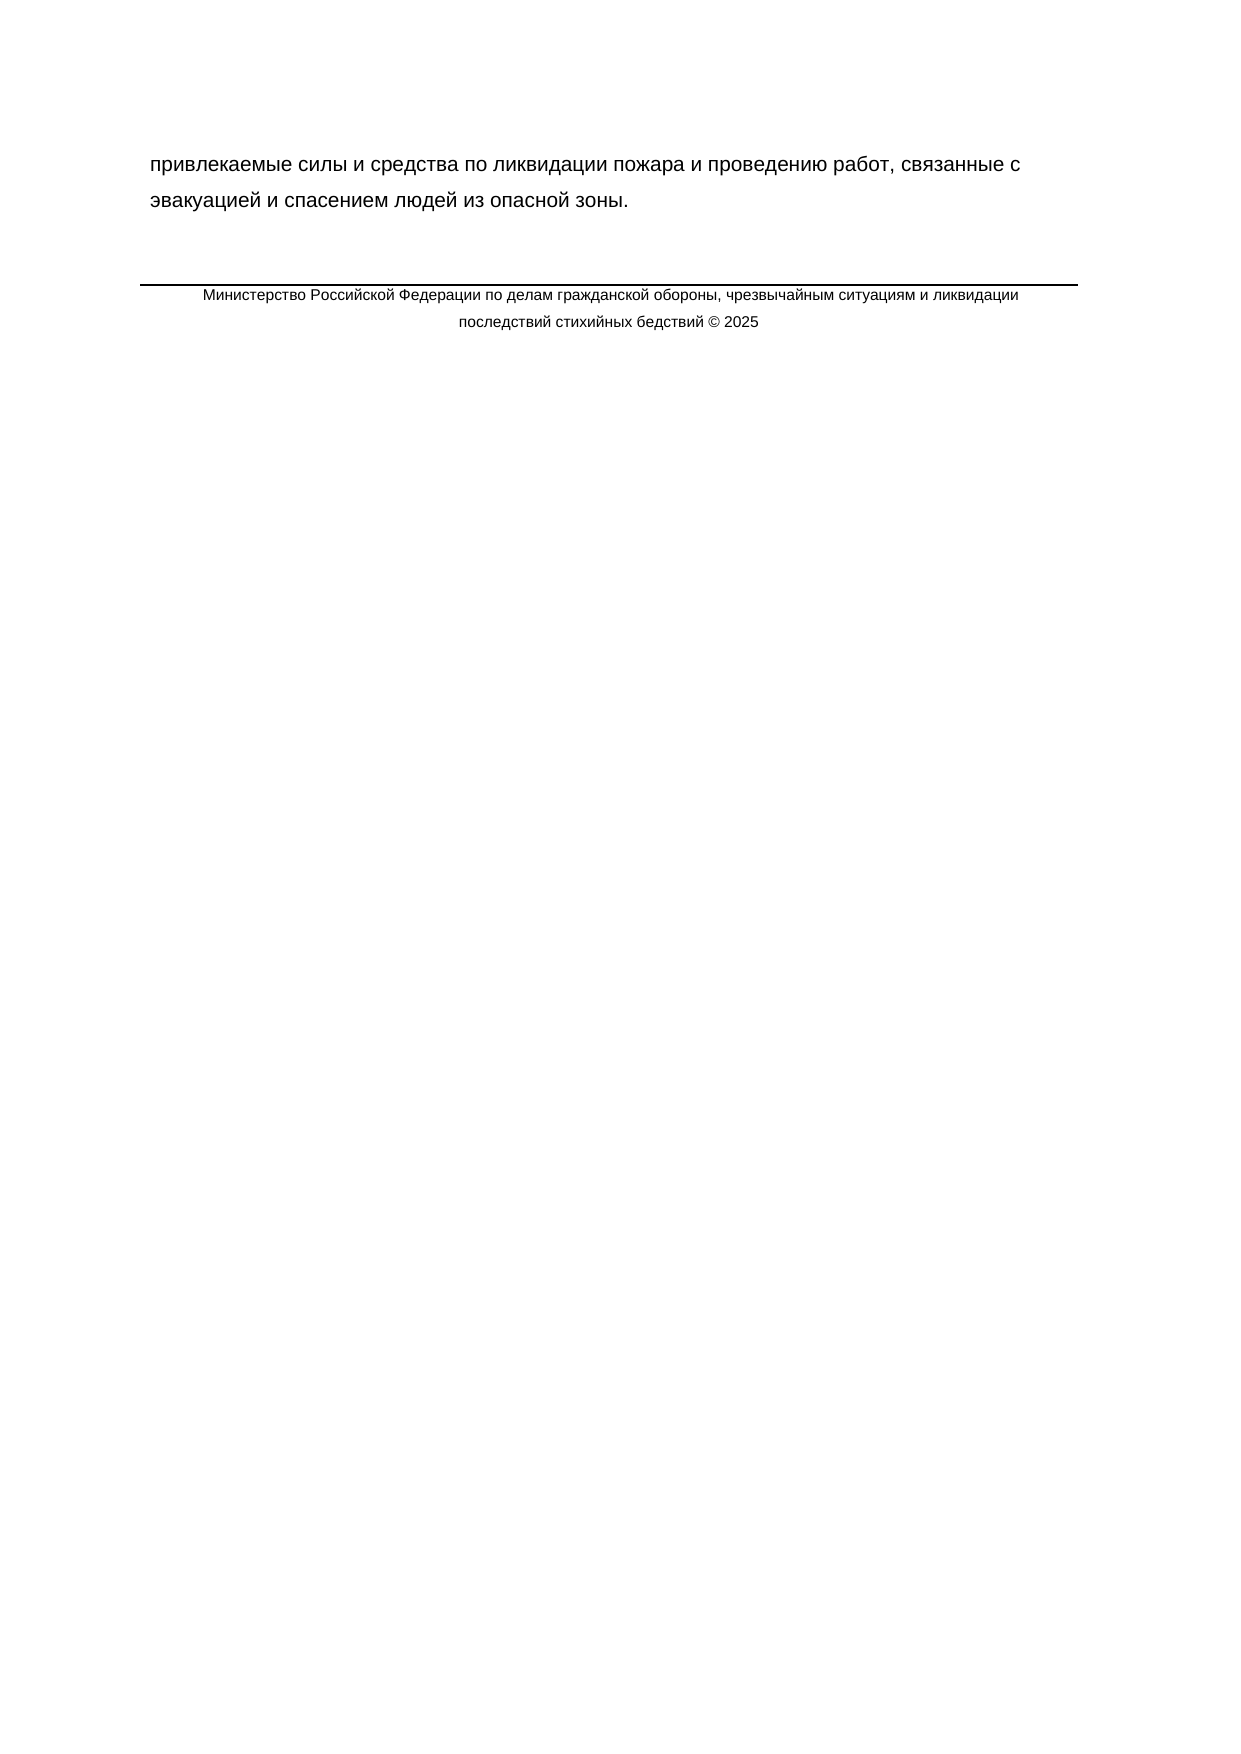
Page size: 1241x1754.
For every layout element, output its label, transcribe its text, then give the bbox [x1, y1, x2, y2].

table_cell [140, 150, 1078, 284]
table_cell Министерство Российской Федерации по делам гражданской обороны, чрезвычайным ситуациям и ликвидации последствий стихийных бедствий © 2025 [140, 286, 1078, 368]
